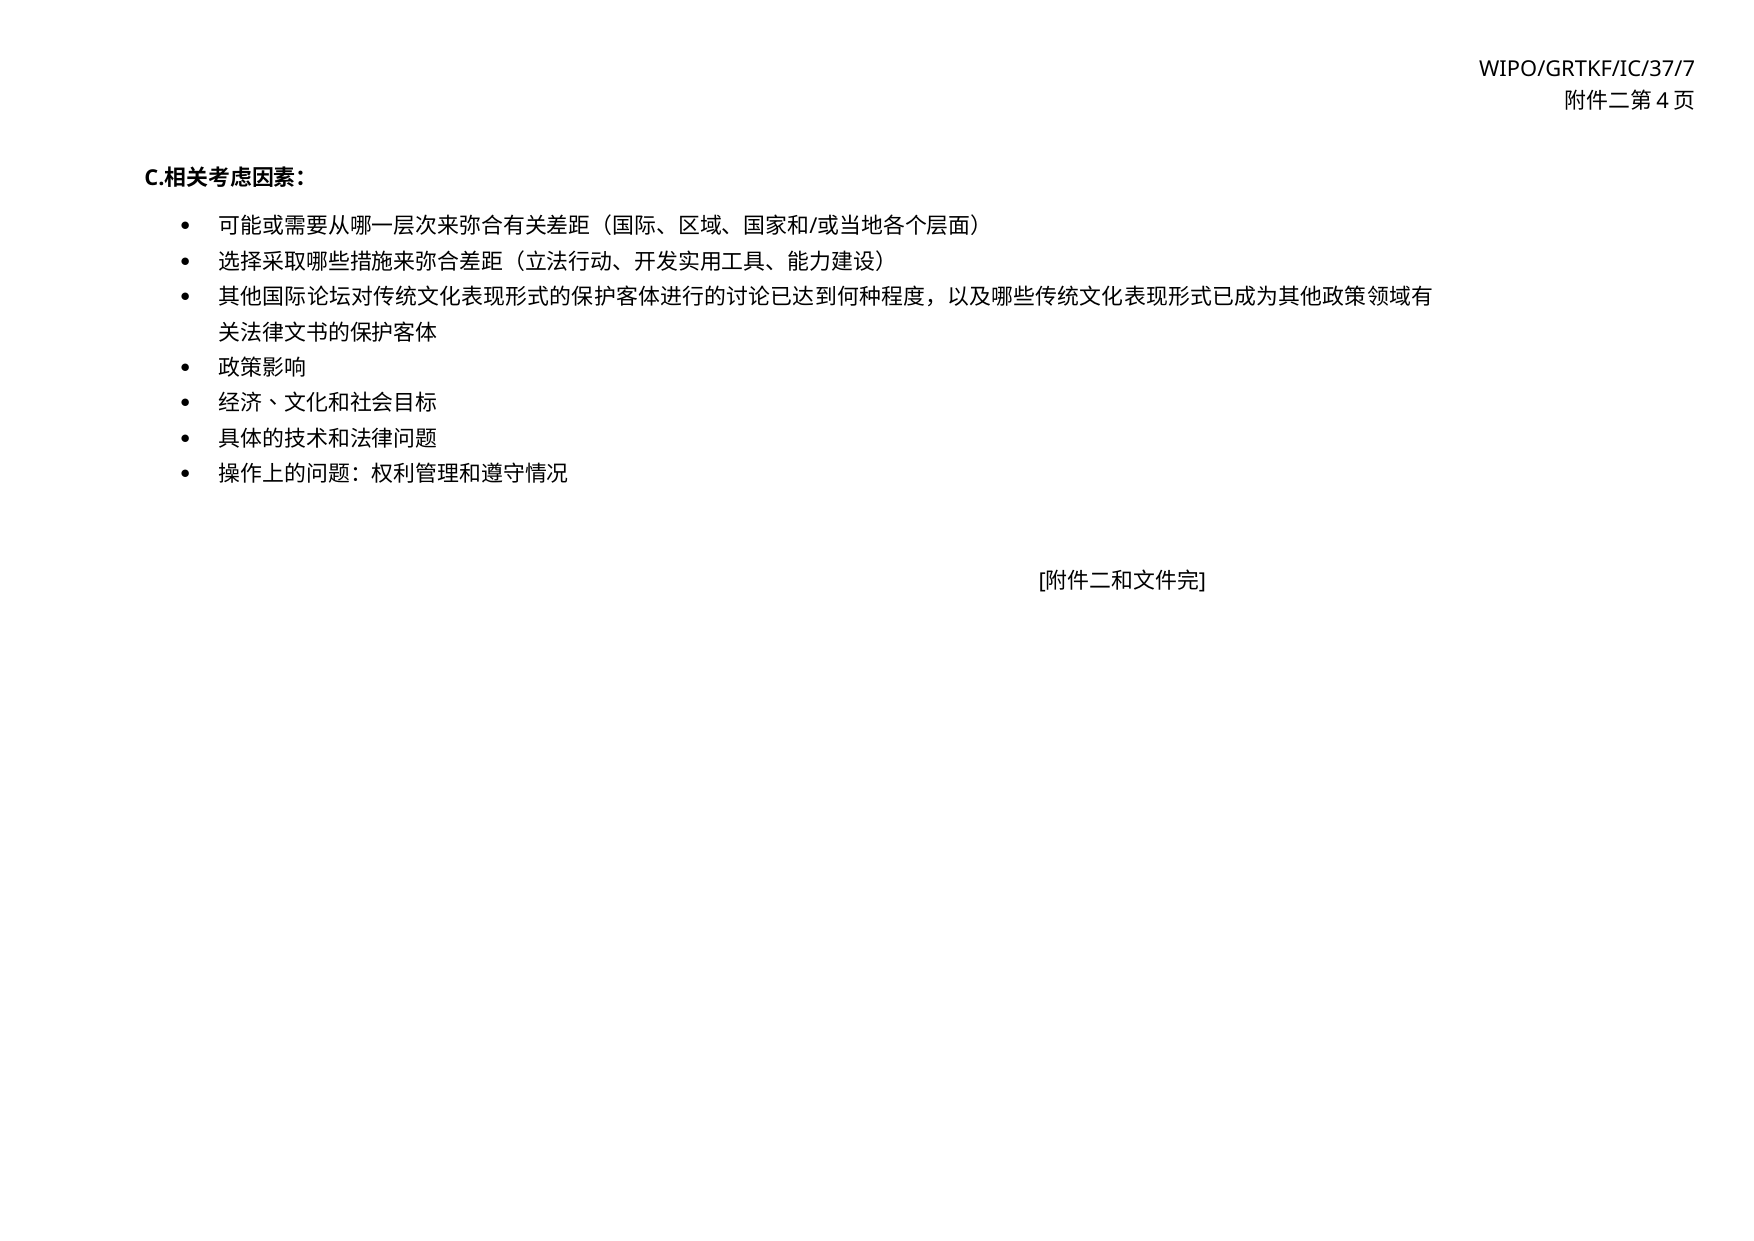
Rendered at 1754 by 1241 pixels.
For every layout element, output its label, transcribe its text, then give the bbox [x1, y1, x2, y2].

text [附件二和文件完] [1038, 563, 1695, 594]
table_header C.相关考虑因素： [133, 148, 1447, 204]
table_cell 可能或需要从哪一层次来弥合有关差距（国际、区域、国家和/或当地各个层面） 选择采取哪些措施来弥合差距（立法行动、开发实用工具、能力建设） 其他国际论坛对传统文化表现形式的保护客体进行的讨论已达到何种程度，以及哪些传统文化表现形式已成为其他政策领域有关法律文书的保护客体 政策影响 经济、文化和社会目标 具体的技术和法律问题 操作上的问题：权利管理和遵守情况 [133, 205, 1447, 500]
